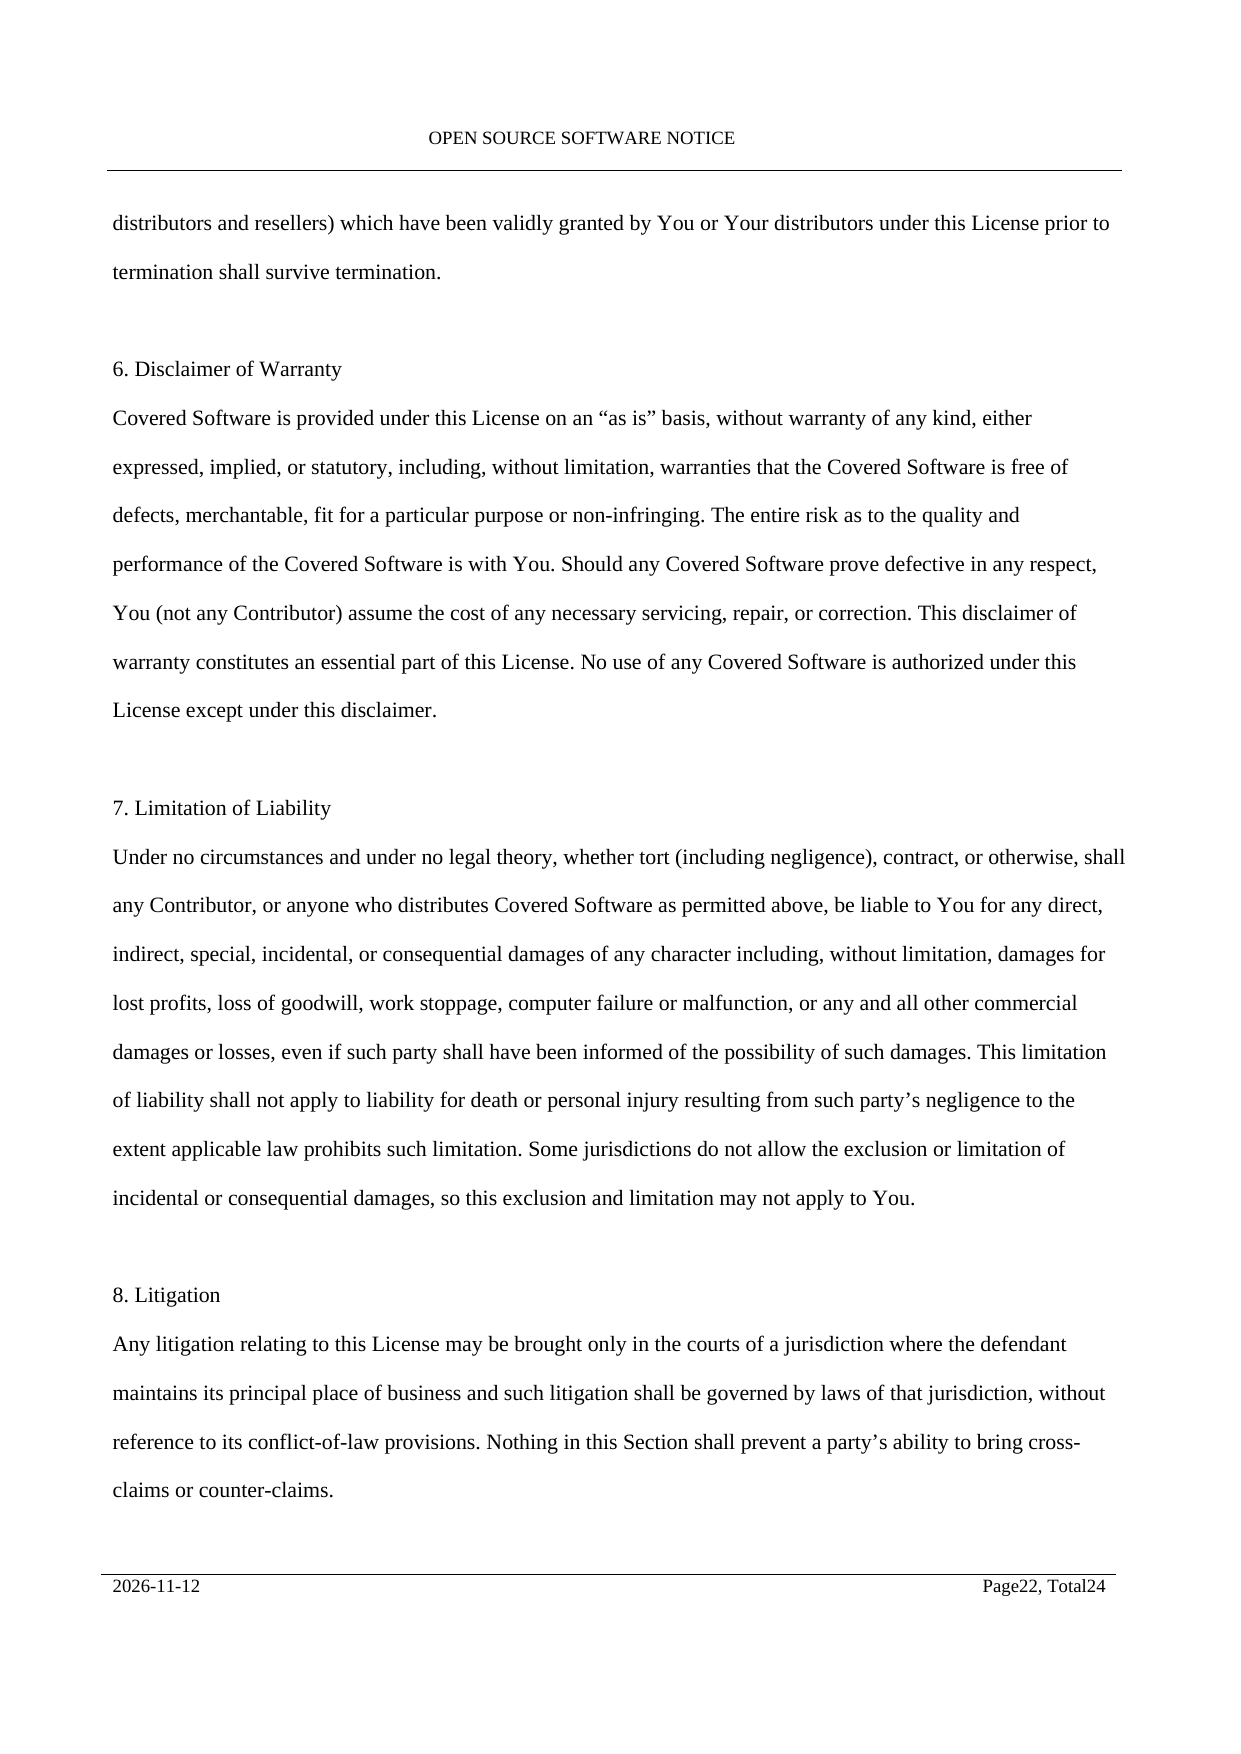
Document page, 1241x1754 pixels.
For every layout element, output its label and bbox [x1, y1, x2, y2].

text [112, 206, 1128, 1506]
